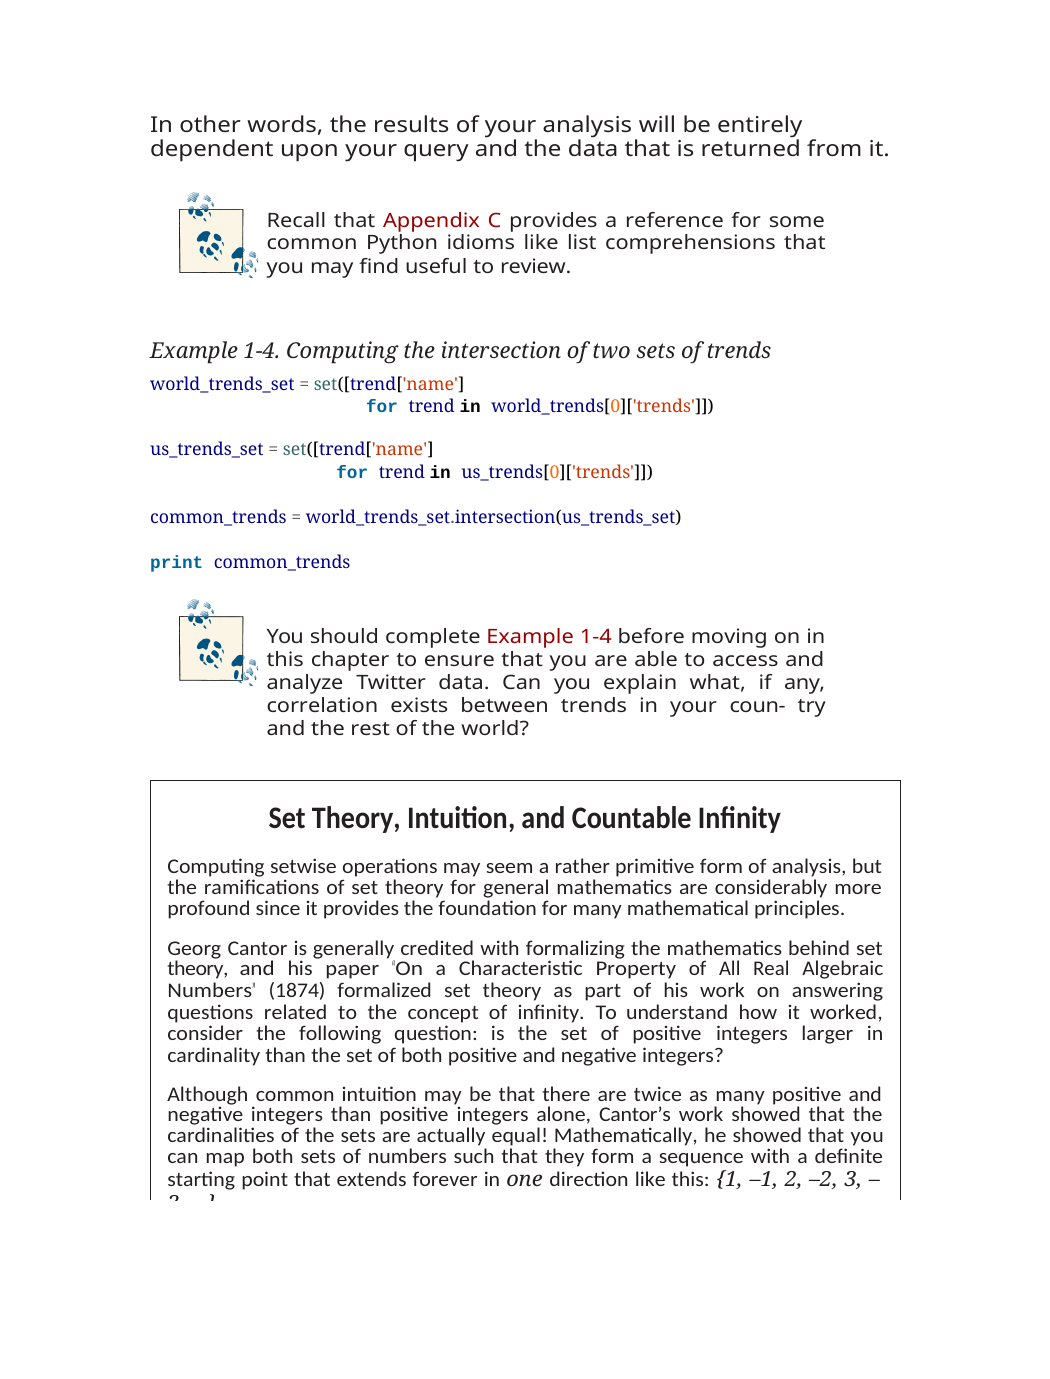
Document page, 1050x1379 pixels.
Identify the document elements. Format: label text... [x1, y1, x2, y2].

text Recall that Appendix C provides a reference for some common Python idioms like list comprehensions that you may find useful to review. [266, 209, 825, 279]
text Example 1-4. Computing the intersection of two sets of trends [150, 335, 950, 365]
text In other words, the results of your analysis will be entirely dependent upon your query and the data that is returned from it. [150, 112, 901, 163]
picture [179, 599, 259, 686]
text world_trends_set = set([trend['name'] [150, 373, 950, 395]
text You should complete Example 1-4 before moving on in this chapter to ensure that you are able to access and analyze Twitter data. Can you explain what, if any, correlation exists between trends in your coun‐ try and the rest of the world? [266, 625, 825, 741]
text for trend in us_trends[0]['trends']]) common_trends = world_trends_set.intersection(us_trends_set) print common_trends [150, 460, 683, 574]
picture [179, 192, 259, 278]
text us_trends_set = set([trend['name'] [150, 438, 950, 460]
text for trend in world_trends[0]['trends']]) [177, 395, 902, 417]
